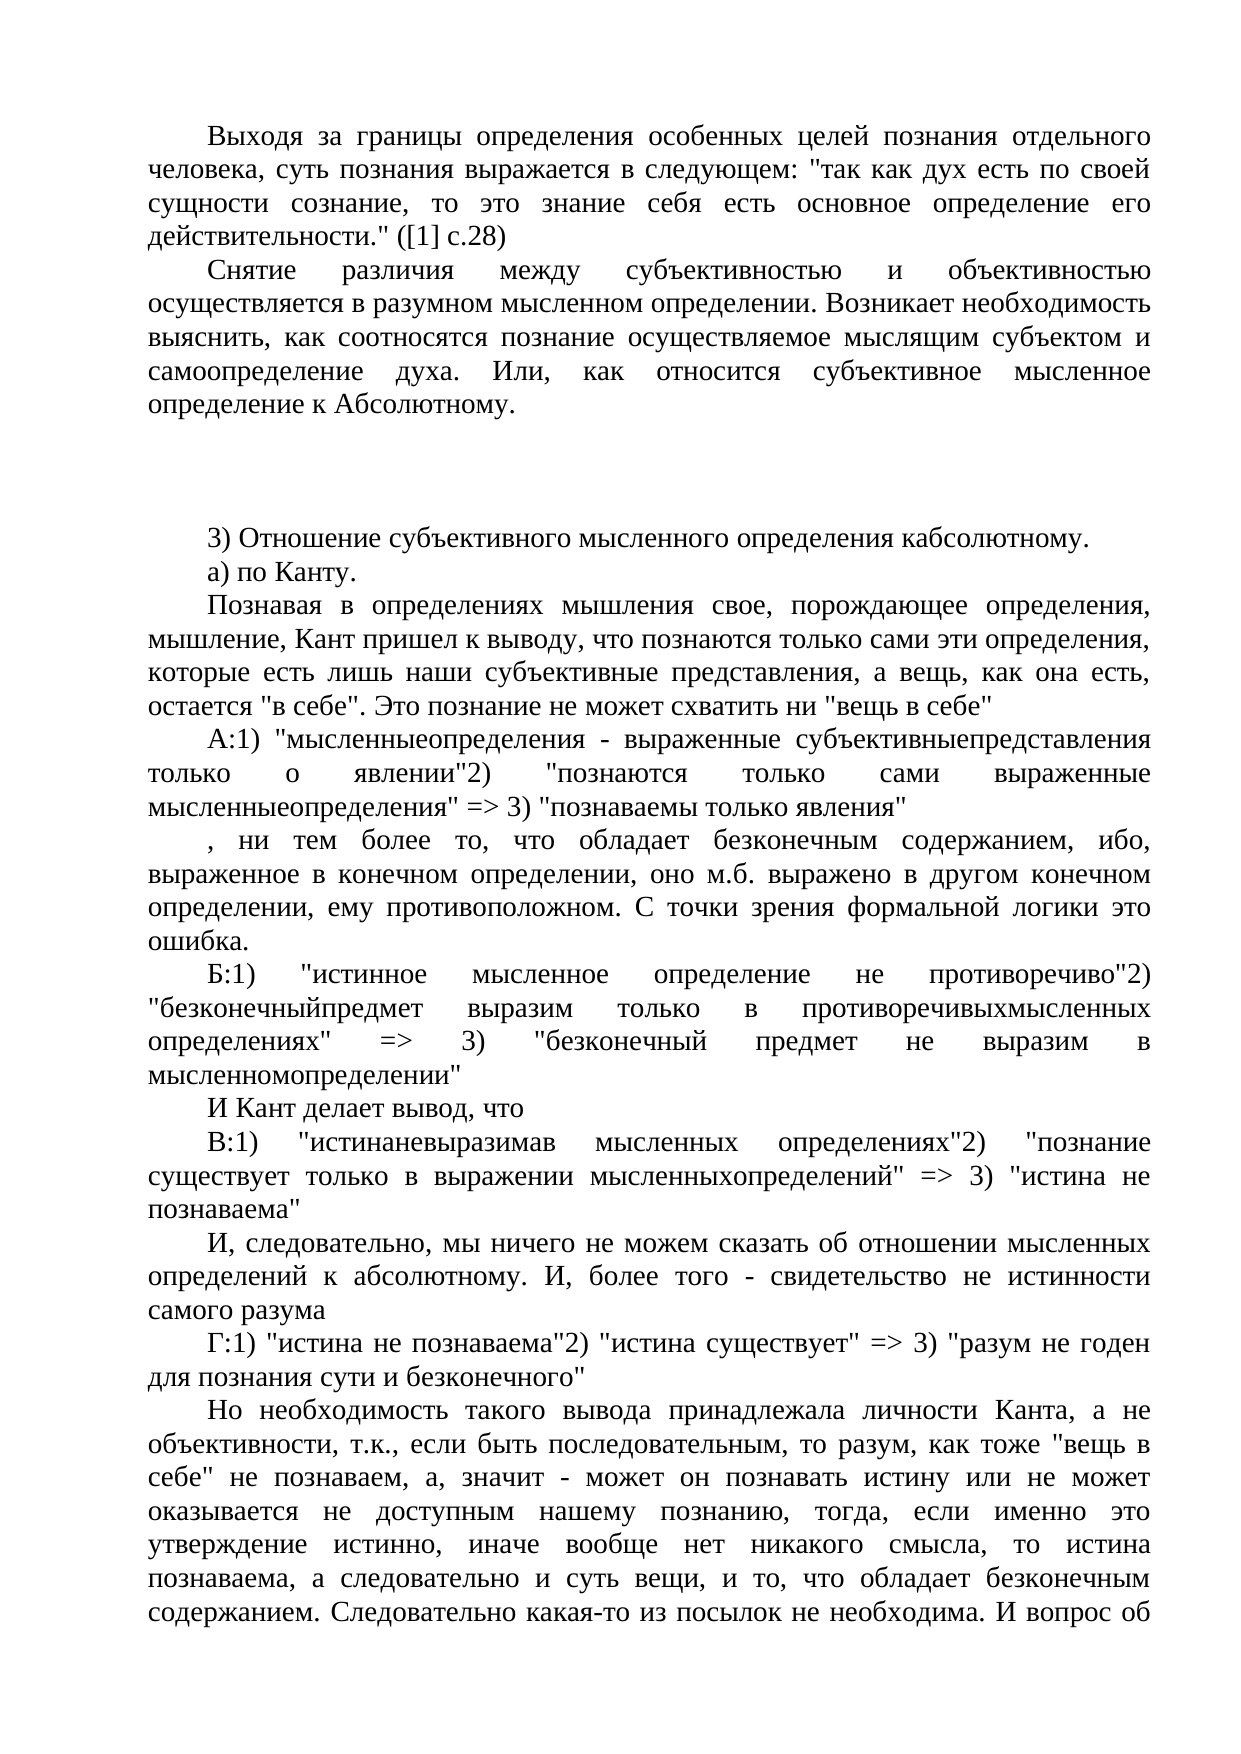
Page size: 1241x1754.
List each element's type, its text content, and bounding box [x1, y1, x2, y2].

text В:1) "истинаневыразимав мысленных определениях"2) "познание существует только в выражении мысленныхопределений" => 3) "истина не познаваема" [148, 1124, 1152, 1225]
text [148, 1393, 1152, 1627]
text И Кант делает вывод, что [148, 1091, 1152, 1124]
text Выходя за границы определения особенных целей познания отдельного человека, суть познания выражается в следующем: "так как дух есть по своей сущности сознание, то это знание себя есть основное определение его действительности." ([1] с.28) [148, 118, 1152, 252]
text Б:1) "истинное мысленное определение не противоречиво"2) "безконечныйпредмет выразим только в противоречивыхмысленных определениях" => 3) "безконечный предмет не выразим в мысленномопределении" [148, 957, 1152, 1091]
text Познавая в определениях мышления свое, порождающее определения, мышление, Кант пришел к выводу, что познаются только сами эти определения, которые есть лишь наши субъективные представления, а вещь, как она есть, остается "в себе". Это познание не может схватить ни "вещь в себе" [148, 588, 1152, 722]
text а) по Канту. [148, 554, 1152, 588]
text Снятие различия между субъективностью и объективностью осуществляется в разумном мысленном определении. Возникает необходимость выяснить, как соотносятся познание осуществляемое мыслящим субъектом и самоопределение духа. Или, как относится субъективное мысленное определение к Абсолютному. [148, 252, 1152, 420]
text 3) Отношение субъективного мысленного определения кабсолютному. [148, 521, 1152, 554]
text И, следовательно, мы ничего не можем сказать об отношении мысленных определений к абсолютному. И, более того - свидетельство не истинности самого разума [148, 1225, 1152, 1326]
text Г:1) "истина не познаваема"2) "истина существует" => 3) "разум не годен для познания сути и безконечного" [148, 1326, 1152, 1393]
text , ни тем более то, что обладает безконечным содержанием, ибо, выраженное в конечном определении, оно м.б. выражено в другом конечном определении, ему противоположном. С точки зрения формальной логики это ошибка. [148, 822, 1152, 957]
text А:1) "мысленныеопределения - выраженные субъективныепредставления только о явлении"2) "познаются только сами выраженные мысленныеопределения" => 3) "познаваемы только явления" [148, 722, 1152, 822]
